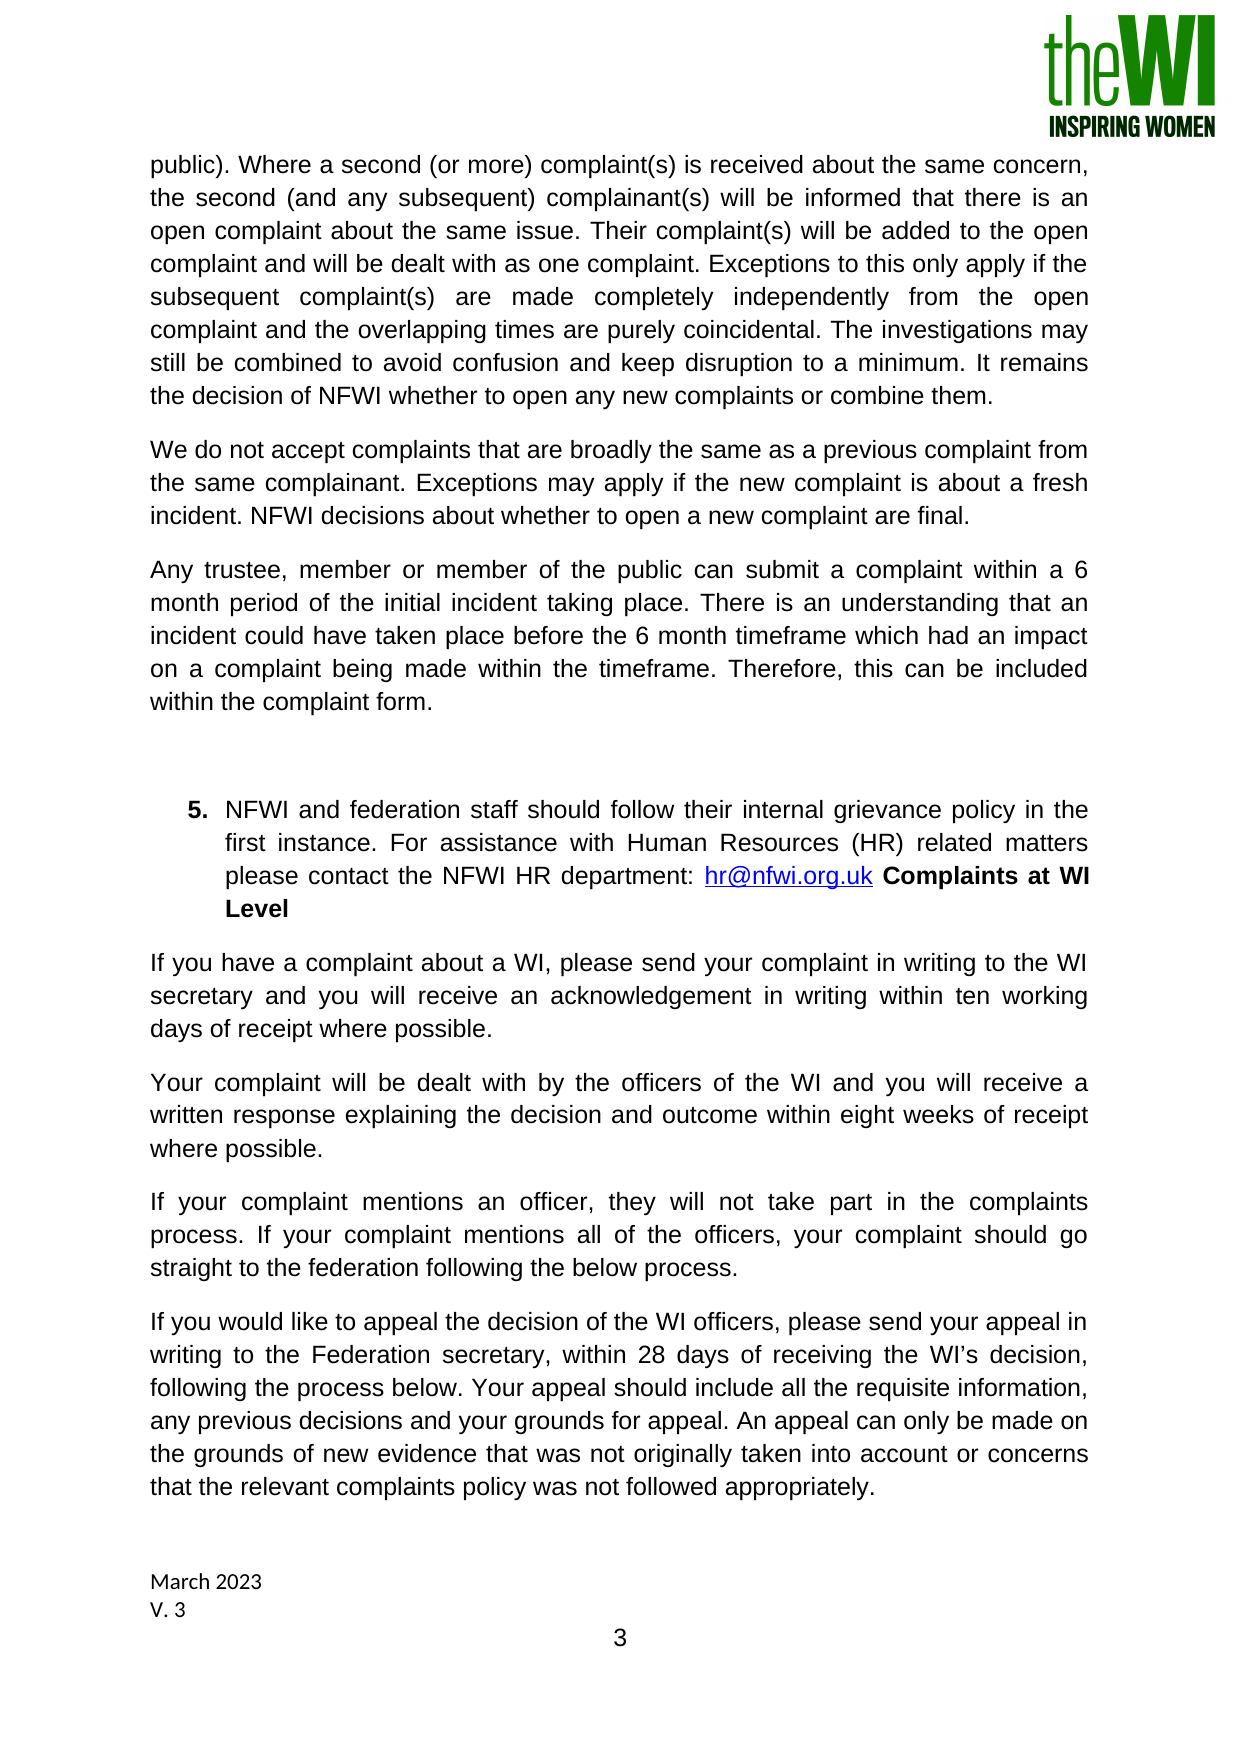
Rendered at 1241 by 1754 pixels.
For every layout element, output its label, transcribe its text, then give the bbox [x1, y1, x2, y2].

list NFWI and federation staff should follow their internal grievance policy in the first instance. For assistance with Human Resources (HR) related matters please contact the NFWI HR department: hr@nfwi.org.uk Complaints at WI Level [187, 795, 1090, 922]
text We do not accept complaints that are broadly the same as a previous complaint from the same complainant. Exceptions may apply if the new complaint is about a fresh incident. NFWI decisions about whether to open a new complaint are final. [150, 435, 1090, 530]
picture [1044, 15, 1215, 137]
text If you have a complaint about a WI, please send your complaint in writing to the WI secretary and you will receive an acknowledgement in writing within ten working days of receipt where possible. [150, 948, 1090, 1042]
text Any trustee, member or member of the public can submit a complaint within a 6 month period of the initial incident taking place. There is an understanding that an incident could have taken place before the 6 month timeframe which had an impact on a complaint being made within the timeframe. Therefore, this can be included within the complaint form. [150, 555, 1090, 716]
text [150, 150, 1090, 410]
text If your complaint mentions an officer, they will not take part in the complaints process. If your complaint mentions all of the officers, your complaint should go straight to the federation following the below process. [150, 1187, 1090, 1282]
text If you would like to appeal the decision of the WI officers, please send your appeal in writing to the Federation secretary, within 28 days of receiving the WI’s decision, following the process below. Your appeal should include all the requisite information, any previous decisions and your grounds for appeal. An appeal can only be made on the grounds of new evidence that was not originally taken into account or concerns that the relevant complaints policy was not followed appropriately. [150, 1307, 1090, 1501]
text Your complaint will be dealt with by the officers of the WI and you will receive a written response explaining the decision and outcome within eight weeks of receipt where possible. [150, 1067, 1090, 1162]
